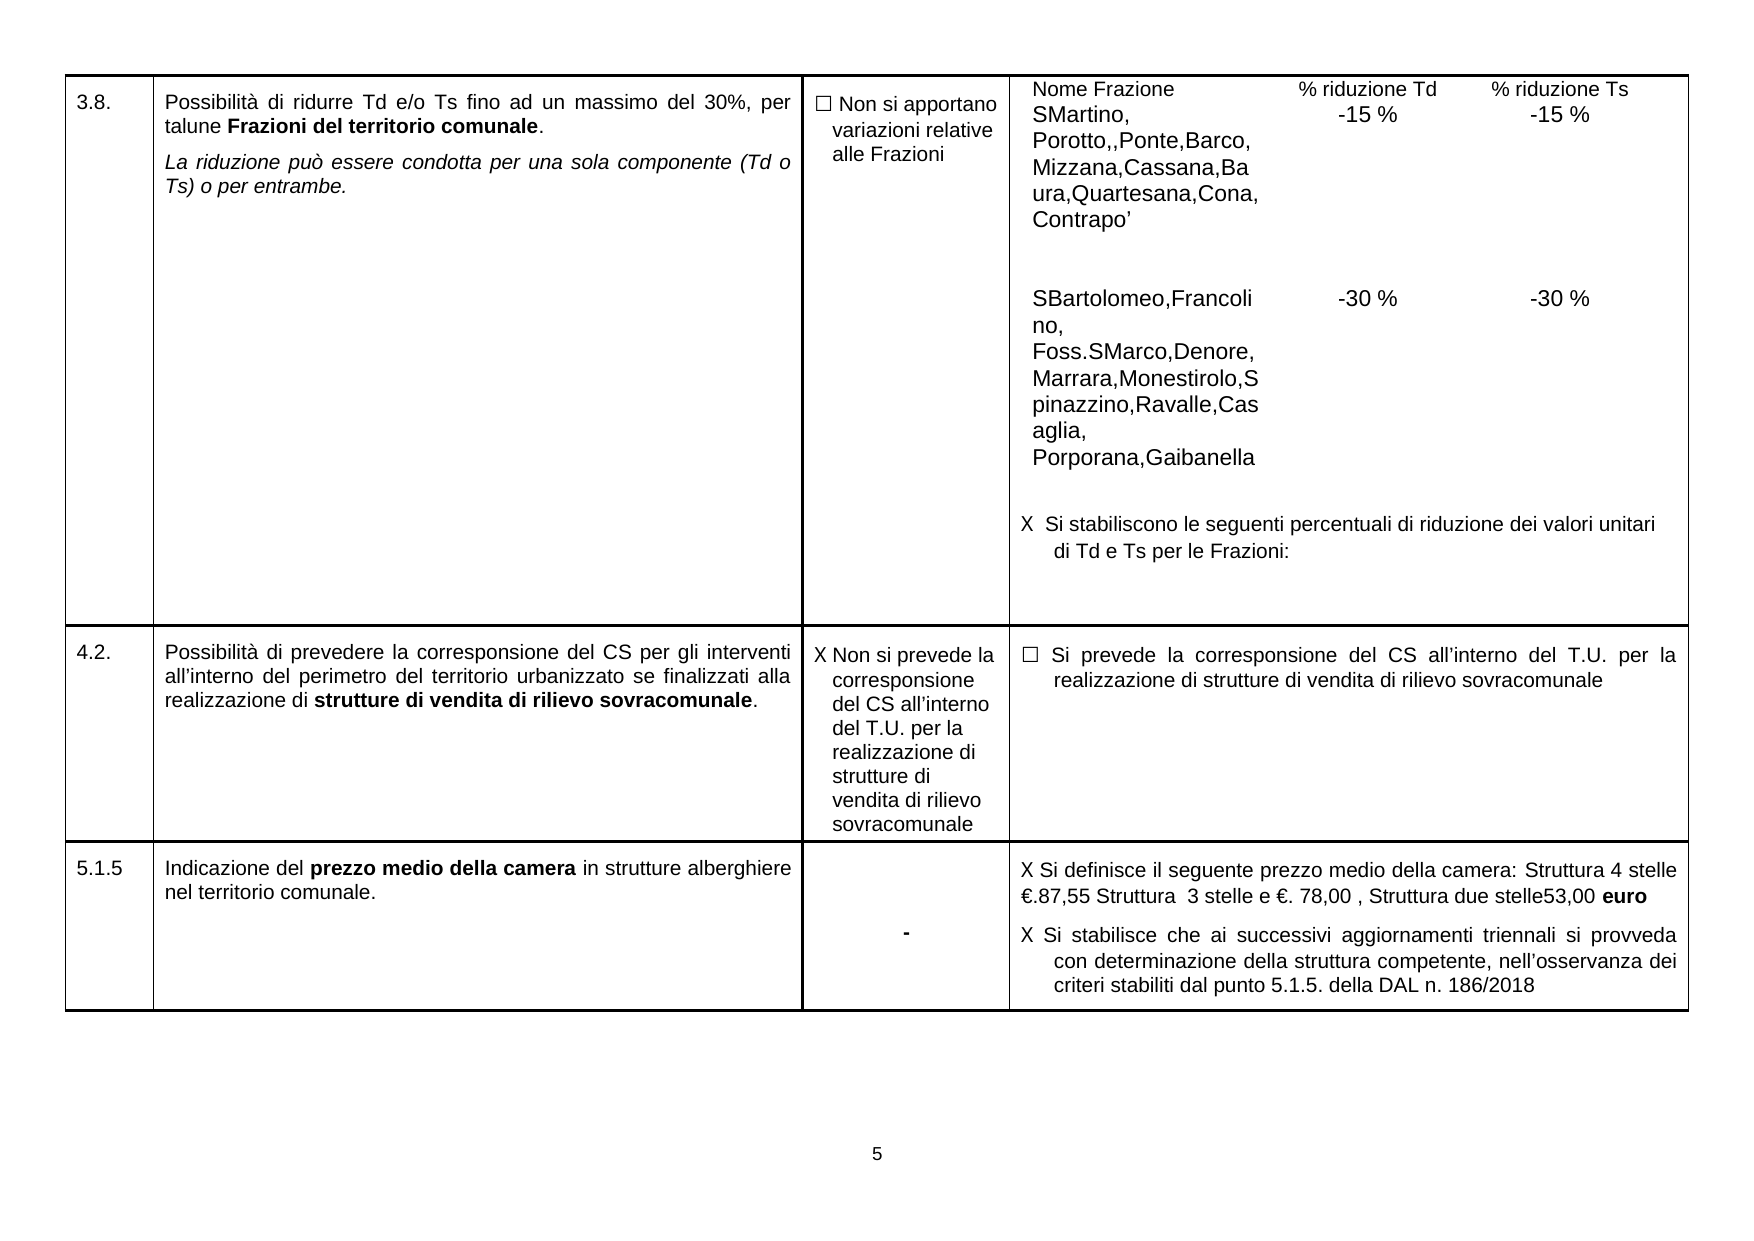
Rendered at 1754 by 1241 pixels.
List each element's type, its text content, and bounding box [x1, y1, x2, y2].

table_cell 5.1.5 [66, 843, 153, 1009]
table_cell Si stabiliscono le seguenti percentuali di riduzione dei valori unitari di Td e Ts per le Frazioni: [1010, 77, 1688, 624]
table_cell Indicazione del prezzo medio della camera in strutture alberghiere nel territorio comunale. [154, 843, 801, 1009]
table_cell Non si apportano variazioni relative alle Frazioni [804, 77, 1009, 624]
table_cell - [804, 843, 1009, 1009]
table_cell Possibilità di prevedere la corresponsione del CS per gli interventi all’interno del perimetro del territorio urbanizzato se finalizzati alla realizzazione di strutture di vendita di rilievo sovracomunale. [154, 627, 801, 840]
table_cell Possibilità di ridurre Td e/o Ts fino ad un massimo del 30%, per talune Frazioni del territorio comunale. La riduzione può essere condotta per una sola componente (Td o Ts) o per entrambe. [154, 77, 801, 624]
table_cell Non si prevede la corresponsione del CS all’interno del T.U. per la realizzazione di strutture di vendita di rilievo sovracomunale [804, 627, 1009, 840]
table_cell 4.2. [66, 627, 153, 840]
table_cell 3.8. [66, 77, 153, 624]
table_cell Si definisce il seguente prezzo medio della camera: euro Si stabilisce che ai successivi aggiornamenti triennali si provveda con determinazione della struttura competente, nell’osservanza dei criteri stabiliti dal punto 5.1.5. della DAL n. 186/2018 [1010, 843, 1688, 1009]
table_cell Si prevede la corresponsione del CS all’interno del T.U. per la realizzazione di strutture di vendita di rilievo sovracomunale [1010, 627, 1688, 840]
